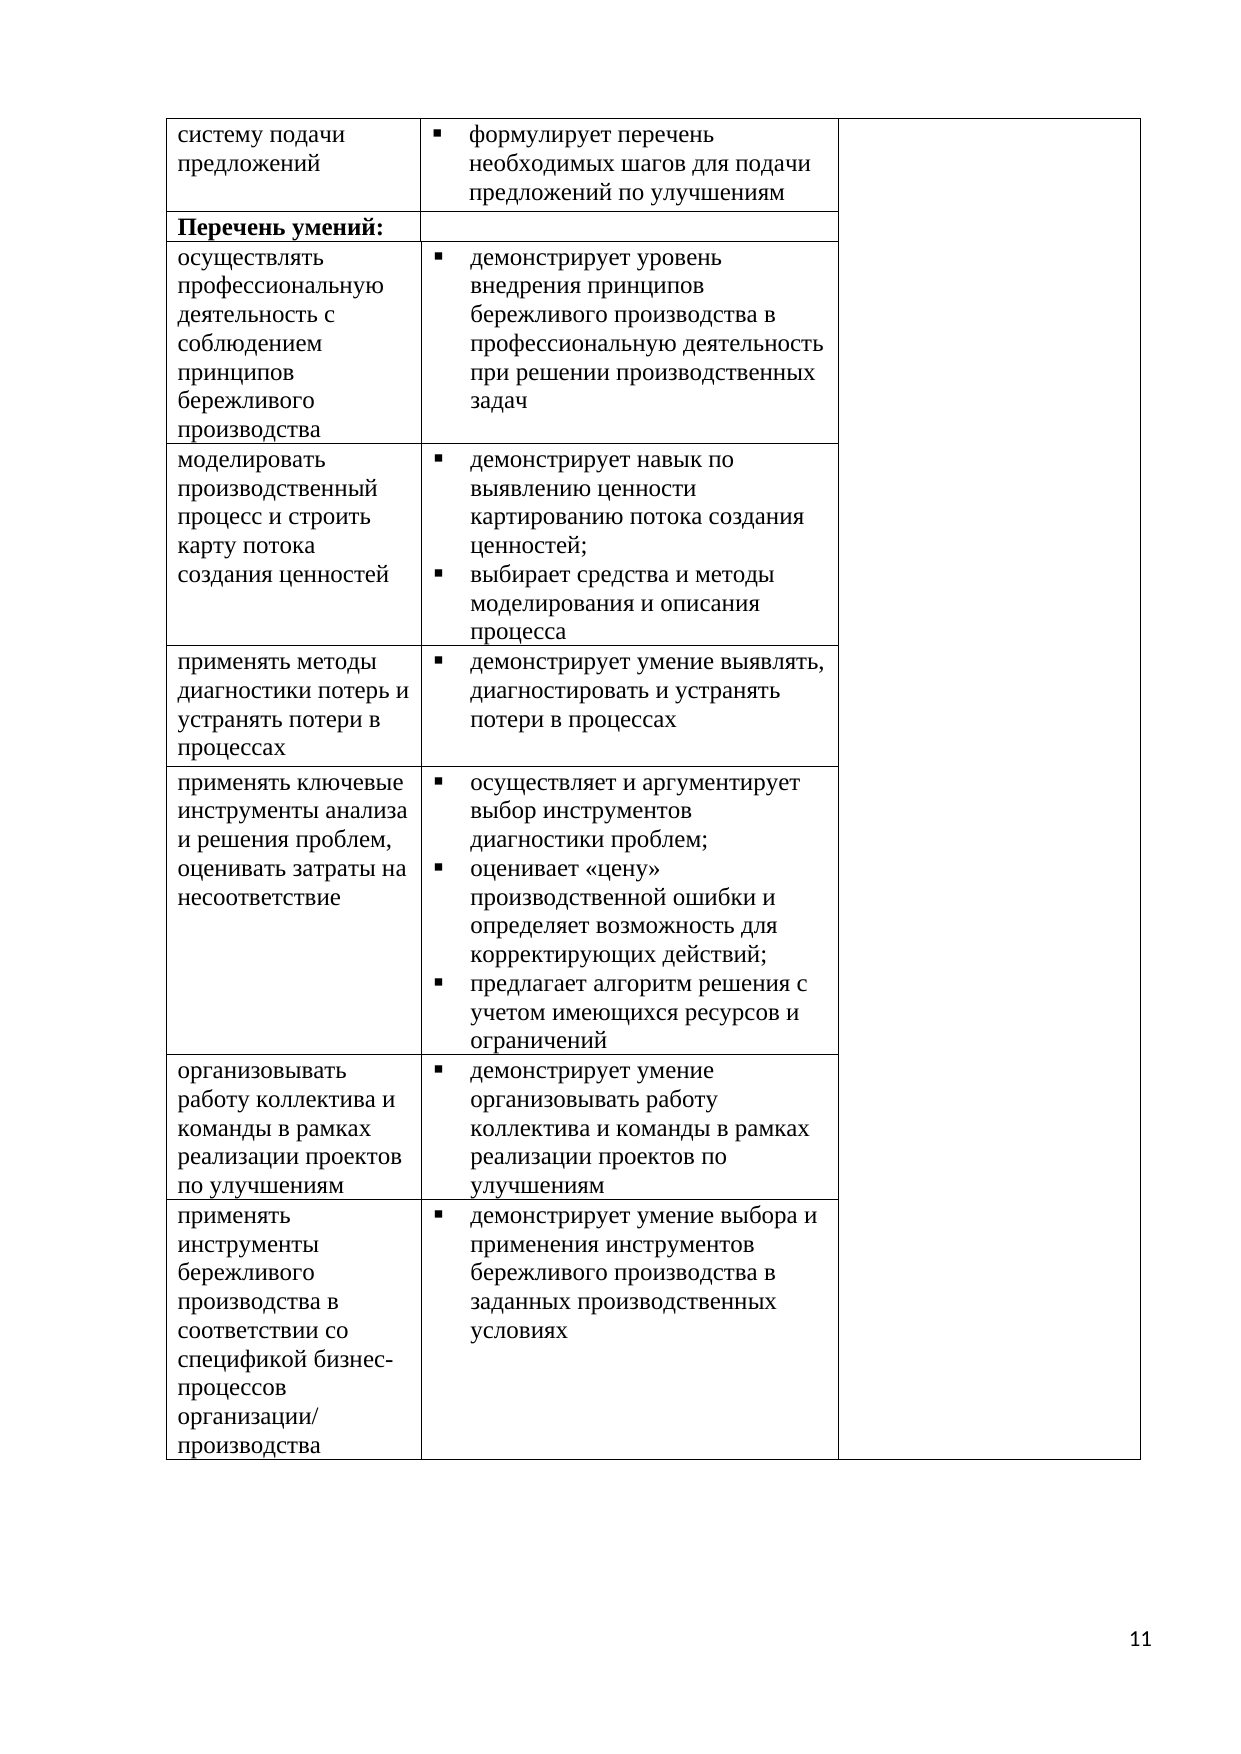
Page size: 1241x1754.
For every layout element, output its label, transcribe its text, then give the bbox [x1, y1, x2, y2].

table_cell демонстрирует уровень внедрения принципов бережливого производства в профессиональную деятельность при решении производственных задач [422, 242, 838, 443]
table_cell моделировать производственный процесс и строить карту потока создания ценностей [167, 444, 421, 645]
table_cell осуществлять профессиональную деятельность с соблюдением принципов бережливого производства [167, 242, 421, 443]
table_cell систему подачи предложений [167, 119, 420, 211]
table_cell применять методы диагностики потерь и устранять потери в процессах [167, 646, 421, 766]
table_cell Перечень умений: [167, 212, 420, 241]
table_cell применять инструменты бережливого производства в соответствии со спецификой бизнес-процессов организации/ производства [167, 1200, 421, 1459]
table_cell формулирует перечень необходимых шагов для подачи предложений по улучшениям [421, 119, 838, 211]
table_cell применять ключевые инструменты анализа и решения проблем, оценивать затраты на несоответствие [167, 767, 421, 1054]
table_cell демонстрирует умение организовывать работу коллектива и команды в рамках реализации проектов по улучшениям [422, 1055, 838, 1199]
table_cell демонстрирует умение выявлять, диагностировать и устранять потери в процессах [422, 646, 838, 766]
table_cell [421, 212, 838, 241]
table_cell организовывать работу коллектива и команды в рамках реализации проектов по улучшениям [167, 1055, 421, 1199]
table_cell демонстрирует умение выбора и применения инструментов бережливого производства в заданных производственных условиях [422, 1200, 838, 1459]
table_cell осуществляет и аргументирует выбор инструментов диагностики проблем; оценивает «цену» производственной ошибки и определяет возможность для корректирующих действий; предлагает алгоритм решения с учетом имеющихся ресурсов и ограничений [422, 767, 838, 1054]
table_cell демонстрирует навык по выявлению ценности картированию потока создания ценностей; выбирает средства и методы моделирования и описания процесса [422, 444, 838, 645]
